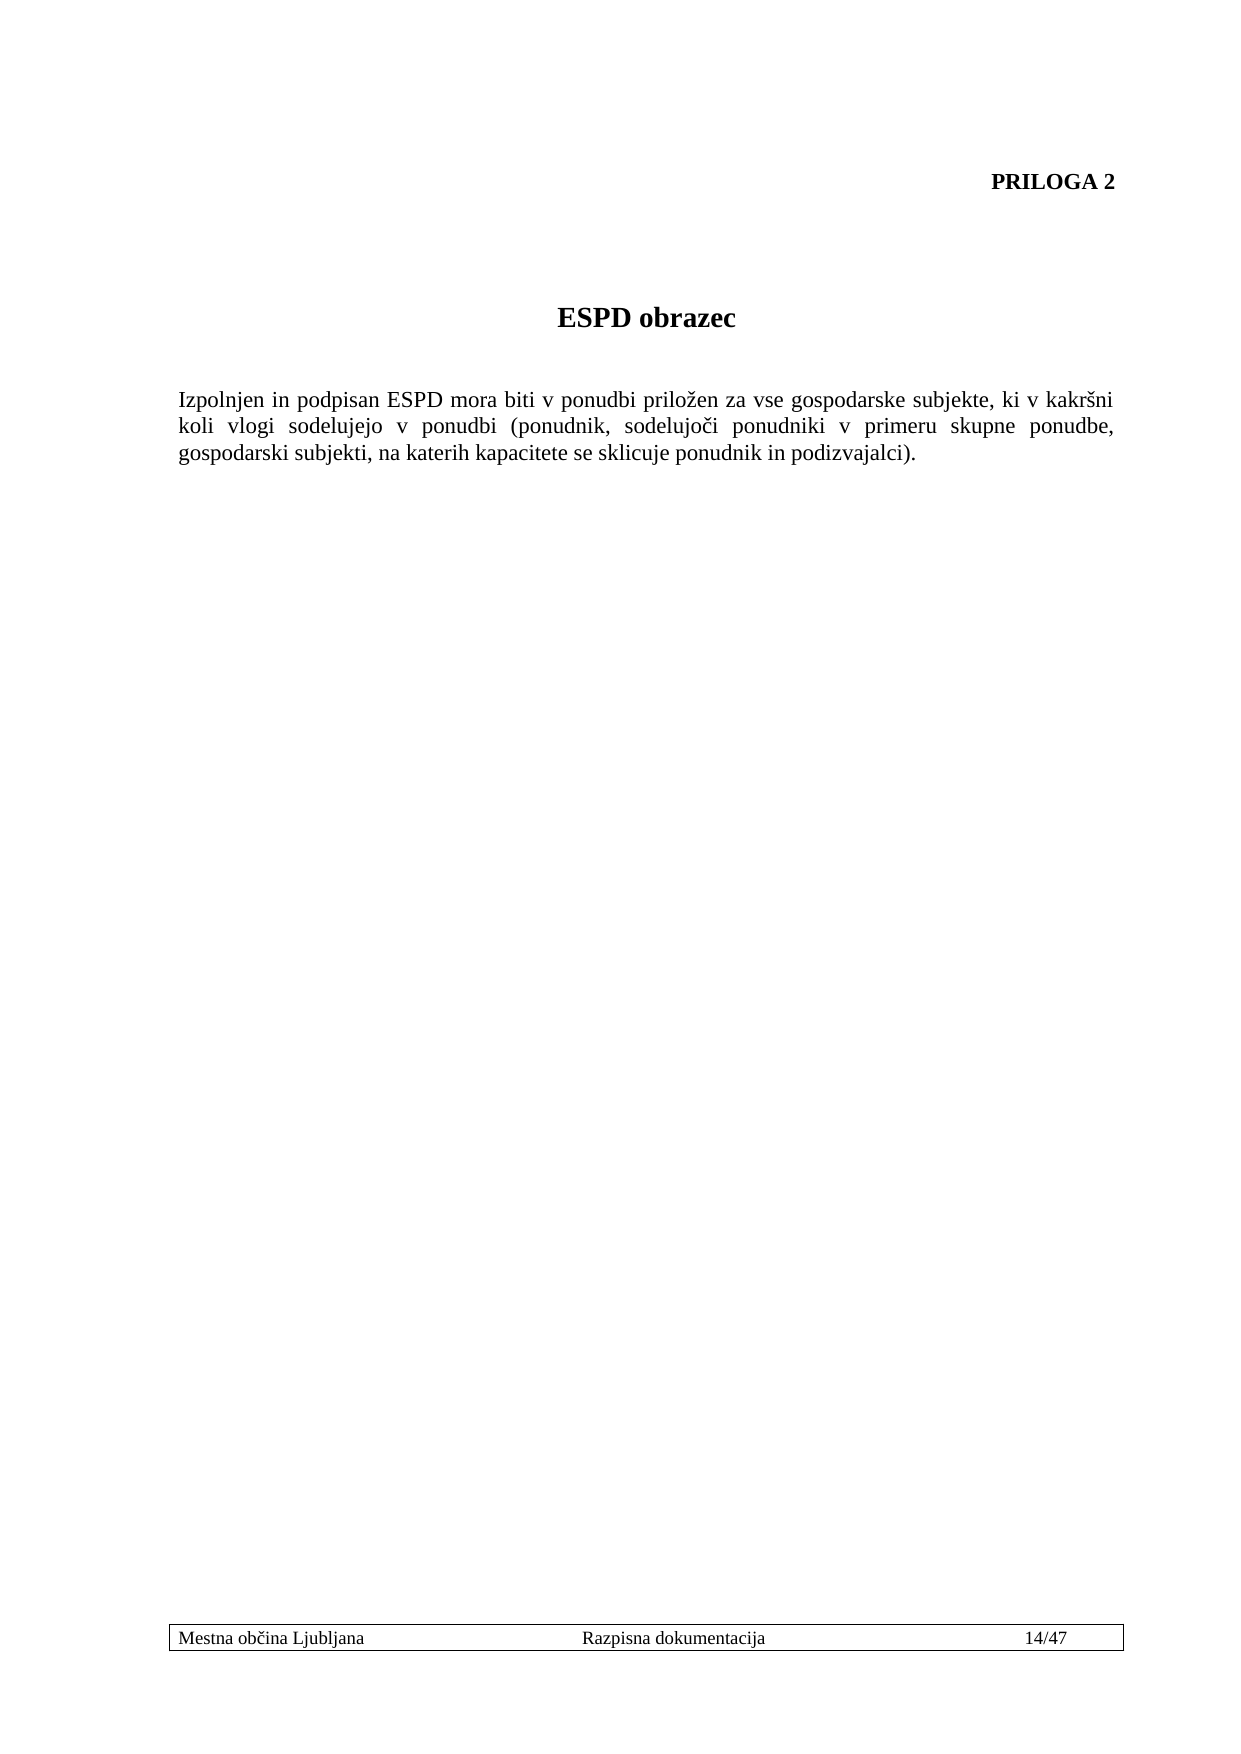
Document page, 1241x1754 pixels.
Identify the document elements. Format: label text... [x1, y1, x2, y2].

text Izpolnjen in podpisan ESPD mora biti v ponudbi priložen za vse gospodarske subjekte, ki v kakršni koli vlogi sodelujejo v ponudbi (ponudnik, sodelujoči ponudniki v primeru skupne ponudbe, gospodarski subjekti, na katerih kapacitete se sklicuje ponudnik in podizvajalci). [178, 386, 1115, 465]
text PRILOGA 2 [178, 168, 1115, 194]
text ESPD obrazec [178, 300, 1115, 333]
